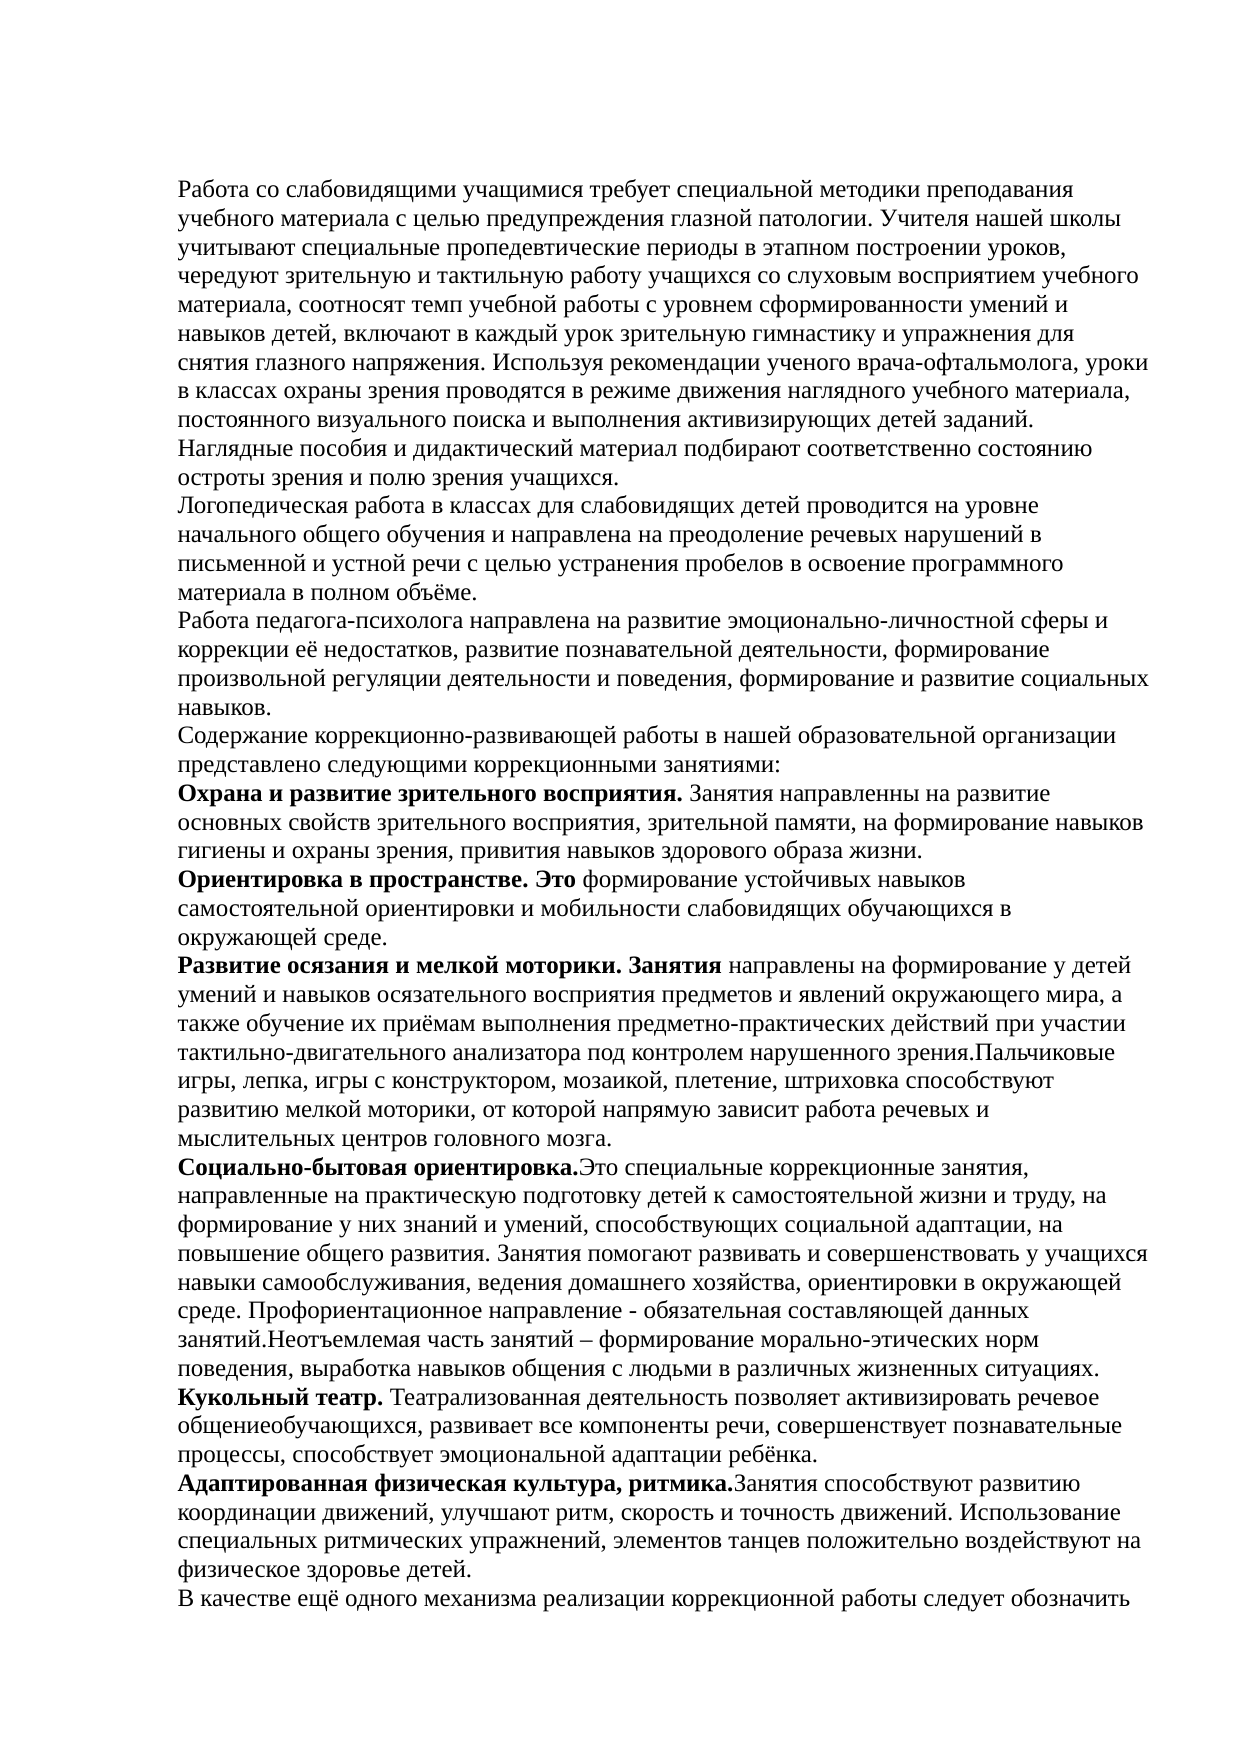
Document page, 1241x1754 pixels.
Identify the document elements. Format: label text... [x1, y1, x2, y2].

text Развитие осязания и мелкой моторики. Занятия направлены на формирование у детей умений и навыков осязательного восприятия предметов и явлений окружающего мира, а также обучение их приёмам выполнения предметно-практических действий при участии тактильно-двигательного анализатора под контролем нарушенного зрения.Пальчиковые игры, лепка, игры с конструктором, мозаикой, плетение, штриховка способствуют развитию мелкой моторики, от которой напрямую зависит работа речевых и мыслительных центров головного мозга. [177, 981, 1152, 1182]
text Содержание коррекционно-развивающей работы в нашей образовательной организации представлено следующими коррекционными занятиями: [177, 751, 1152, 808]
text Социально-бытовая ориентировка.Это специальные коррекционные занятия, направленные на практическую подготовку детей к самостоятельной жизни и труду, на формирование у них знаний и умений, способствующих социальной адаптации, на повышение общего развития. Занятия помогают развивать и совершенствовать у учащихся навыки самообслуживания, ведения домашнего хозяйства, ориентировки в окружающей среде. Профориентационное направление - обязательная составляющей данных занятий.Неотъемлемая часть занятий – формирование морально-этических норм поведения, выработка навыков общения с людьми в различных жизненных ситуациях. [177, 1182, 1152, 1412]
text Наглядные пособия и дидактический материал подбирают соответственно состоянию остроты зрения и полю зрения учащихся. [177, 463, 1152, 521]
text Кукольный театр. Театрализованная деятельность позволяет активизировать речевое общениеобучающихся, развивает все компоненты речи, совершенствует познавательные процессы, способствует эмоциональной адаптации ребёнка. [177, 1412, 1152, 1498]
text Адаптированная физическая культура, ритмика.Занятия способствуют развитию координации движений, улучшают ритм, скорость и точность движений. Использование специальных ритмических упражнений, элементов танцев положительно воздействуют на физическое здоровье детей. [177, 1498, 1152, 1613]
text Ориентировка в пространстве. Это формирование устойчивых навыков самостоятельной ориентировки и мобильности слабовидящих обучающихся в окружающей среде. [177, 894, 1152, 981]
text Работа педагога-психолога направлена на развитие эмоционально-личностной сферы и коррекции её недостатков, развитие познавательной деятельности, формирование произвольной регуляции деятельности и поведения, формирование и развитие социальных навыков. [177, 636, 1152, 751]
text Логопедическая работа в классах для слабовидящих детей проводится на уровне начального общего обучения и направлена на преодоление речевых нарушений в письменной и устной речи с целью устранения пробелов в освоение программного материала в полном объёме. [177, 521, 1152, 636]
text Охрана и развитие зрительного восприятия. Занятия направленны на развитие основных свойств зрительного восприятия, зрительной памяти, на формирование навыков гигиены и охраны зрения, привития навыков здорового образа жизни. [177, 808, 1152, 894]
text Работа со слабовидящими учащимися требует специальной методики преподавания учебного материала с целью предупреждения глазной патологии. Учителя нашей школы учитывают специальные пропедевтические периоды в этапном построении уроков, чередуют зрительную и тактильную работу учащихся со слуховым восприятием учебного материала, соотносят темп учебной работы с уровнем сформированности умений и навыков детей, включают в каждый урок зрительную гимнастику и упражнения для снятия глазного напряжения. Используя рекомендации ученого врача-офтальмолога, уроки в классах охраны зрения проводятся в режиме движения наглядного учебного материала, постоянного визуального поиска и выполнения активизирующих детей заданий. [177, 176, 1152, 463]
